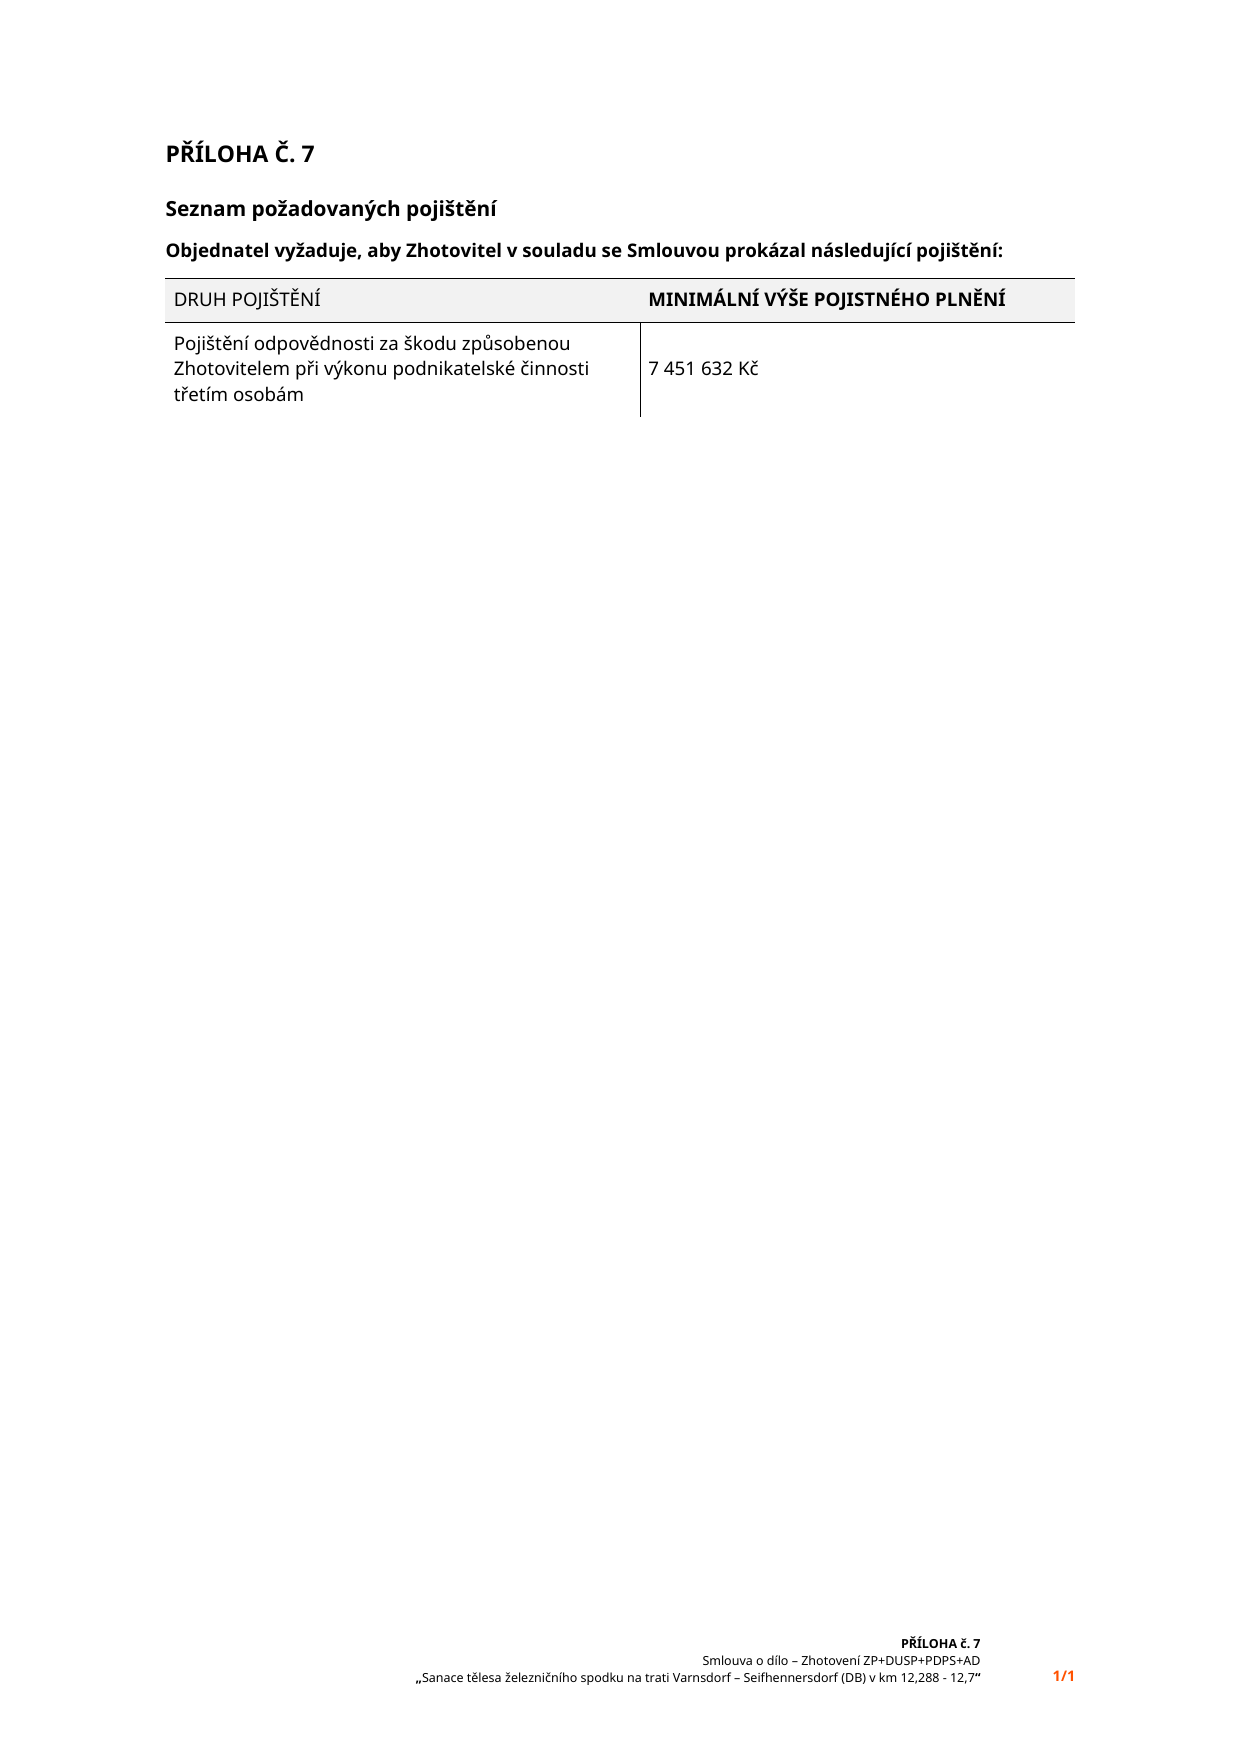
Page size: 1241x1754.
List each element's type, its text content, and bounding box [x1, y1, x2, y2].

table_cell Pojištění odpovědnosti za škodu způsobenou Zhotovitelem při výkonu podnikatelské činnosti třetím osobám [165, 323, 640, 417]
table_cell 7 451 632 Kč [641, 323, 1075, 417]
table_header MINIMÁLNÍ VÝŠE POJISTNÉHO PLNĚNÍ [640, 279, 1075, 322]
text Příloha č. 7 [165, 138, 1075, 170]
table_header DRUH POJIŠTĚNÍ [165, 279, 640, 322]
text Seznam požadovaných pojištění [165, 194, 1075, 222]
text Objednatel vyžaduje, aby Zhotovitel v souladu se Smlouvou prokázal následující pojištění: [165, 237, 1075, 263]
